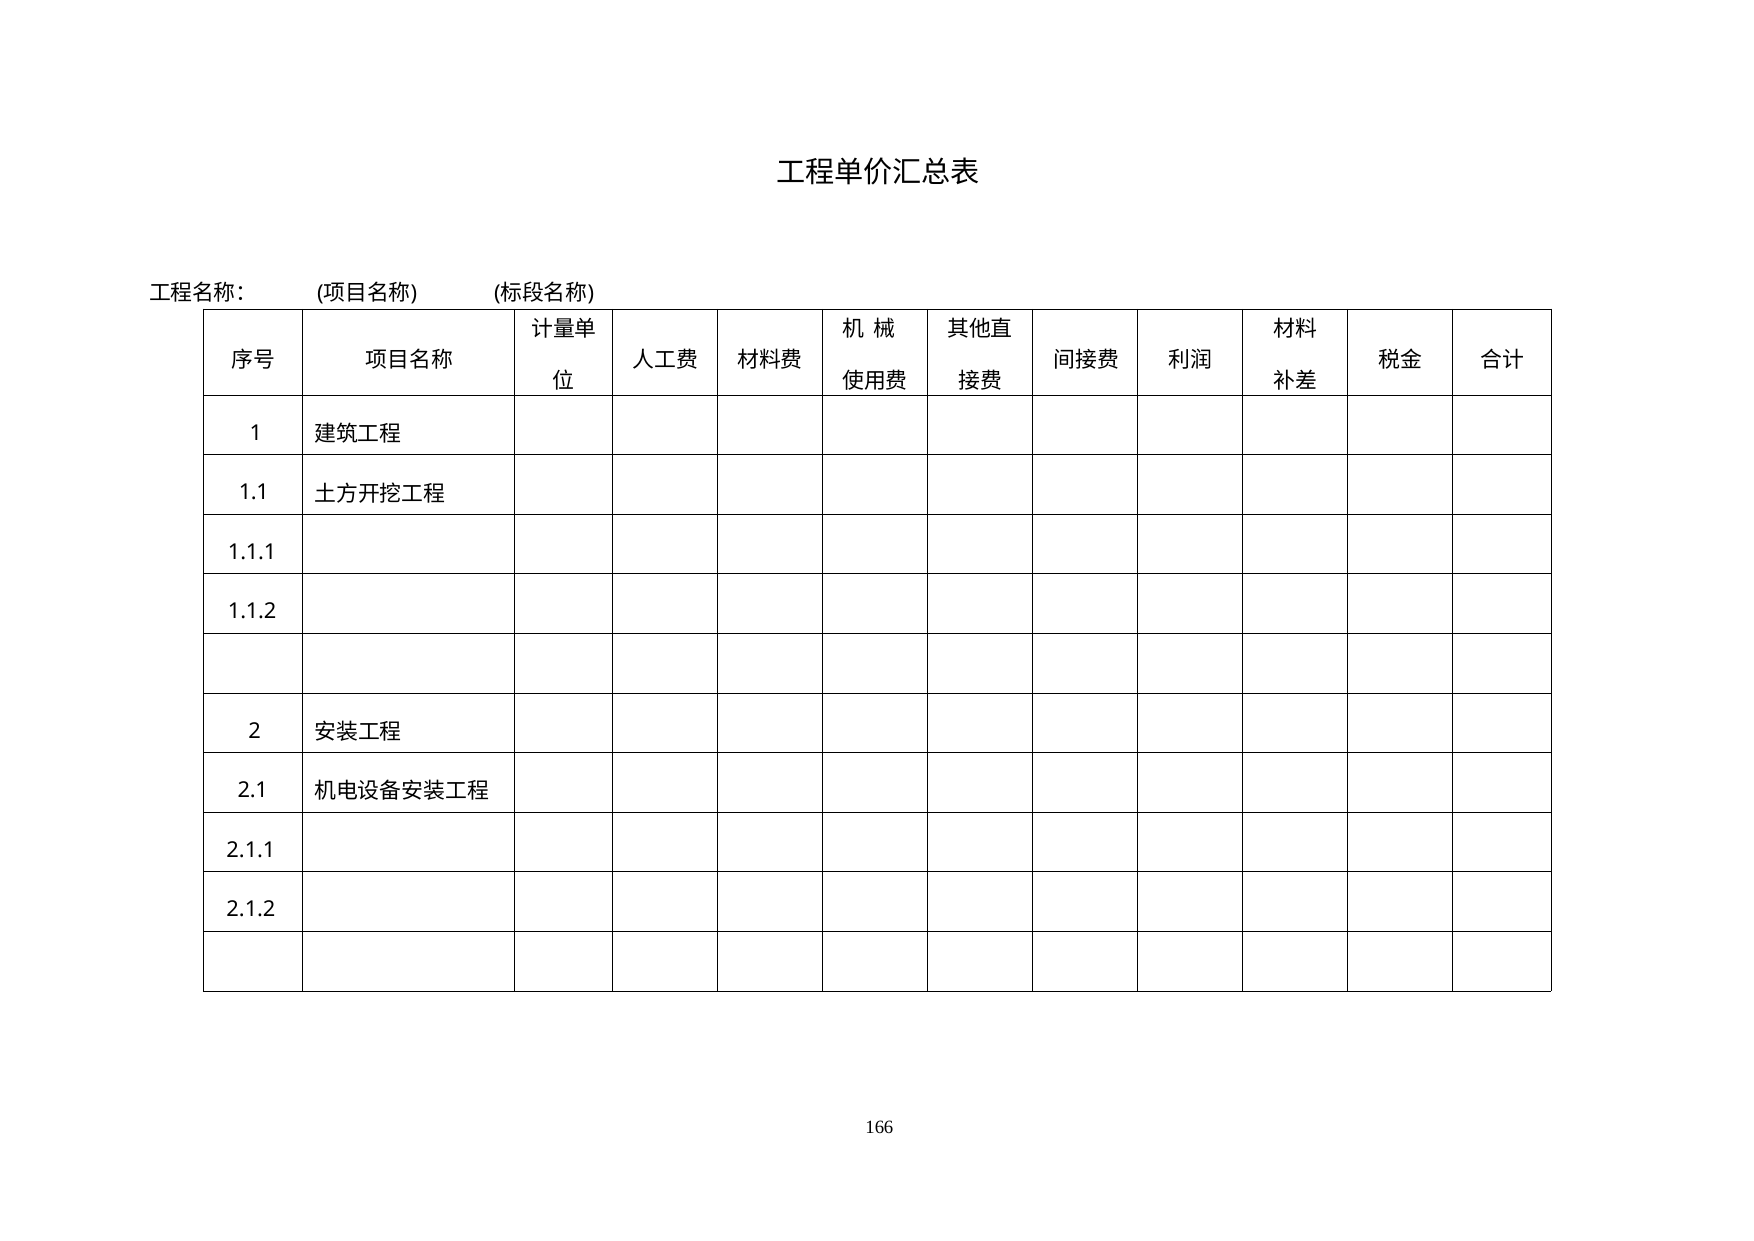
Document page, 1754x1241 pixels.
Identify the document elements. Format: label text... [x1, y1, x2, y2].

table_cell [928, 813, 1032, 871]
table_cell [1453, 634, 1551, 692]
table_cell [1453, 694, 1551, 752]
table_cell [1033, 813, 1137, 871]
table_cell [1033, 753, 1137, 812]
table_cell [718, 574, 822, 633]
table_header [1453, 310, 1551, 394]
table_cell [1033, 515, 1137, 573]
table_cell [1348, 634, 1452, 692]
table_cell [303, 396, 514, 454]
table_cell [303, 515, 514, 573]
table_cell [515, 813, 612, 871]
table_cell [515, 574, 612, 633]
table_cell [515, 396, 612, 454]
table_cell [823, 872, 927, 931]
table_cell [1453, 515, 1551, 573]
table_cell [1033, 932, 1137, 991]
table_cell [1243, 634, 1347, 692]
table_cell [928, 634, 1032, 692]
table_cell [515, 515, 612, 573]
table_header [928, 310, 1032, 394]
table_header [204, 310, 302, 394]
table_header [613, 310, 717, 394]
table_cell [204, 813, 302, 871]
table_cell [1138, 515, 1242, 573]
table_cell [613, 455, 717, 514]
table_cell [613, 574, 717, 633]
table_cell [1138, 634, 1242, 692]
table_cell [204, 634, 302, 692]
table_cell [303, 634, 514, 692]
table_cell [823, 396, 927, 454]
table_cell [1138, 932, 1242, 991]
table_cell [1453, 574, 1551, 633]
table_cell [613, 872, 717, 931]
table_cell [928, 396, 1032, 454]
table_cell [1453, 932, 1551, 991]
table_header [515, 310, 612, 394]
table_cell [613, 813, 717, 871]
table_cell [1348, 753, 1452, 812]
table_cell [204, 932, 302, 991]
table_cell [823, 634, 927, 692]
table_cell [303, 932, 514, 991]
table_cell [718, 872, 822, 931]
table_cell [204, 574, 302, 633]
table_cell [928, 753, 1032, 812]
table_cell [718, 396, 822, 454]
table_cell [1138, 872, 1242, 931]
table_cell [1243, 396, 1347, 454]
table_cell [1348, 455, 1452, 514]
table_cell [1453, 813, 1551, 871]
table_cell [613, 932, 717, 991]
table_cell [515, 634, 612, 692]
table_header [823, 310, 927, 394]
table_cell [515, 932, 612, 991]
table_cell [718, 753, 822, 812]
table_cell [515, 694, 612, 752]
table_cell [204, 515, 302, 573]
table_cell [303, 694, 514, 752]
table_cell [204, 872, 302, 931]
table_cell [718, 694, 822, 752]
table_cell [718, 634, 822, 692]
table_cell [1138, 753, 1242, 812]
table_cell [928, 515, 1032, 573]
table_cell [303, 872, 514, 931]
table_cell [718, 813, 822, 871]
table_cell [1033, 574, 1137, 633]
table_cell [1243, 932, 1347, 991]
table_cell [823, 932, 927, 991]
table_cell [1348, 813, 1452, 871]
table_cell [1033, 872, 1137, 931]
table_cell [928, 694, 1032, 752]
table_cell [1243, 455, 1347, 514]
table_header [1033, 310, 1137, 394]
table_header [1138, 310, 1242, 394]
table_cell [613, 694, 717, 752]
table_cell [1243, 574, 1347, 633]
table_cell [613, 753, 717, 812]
text 工程名称： (项目名称) (标段名称) [149, 277, 1551, 306]
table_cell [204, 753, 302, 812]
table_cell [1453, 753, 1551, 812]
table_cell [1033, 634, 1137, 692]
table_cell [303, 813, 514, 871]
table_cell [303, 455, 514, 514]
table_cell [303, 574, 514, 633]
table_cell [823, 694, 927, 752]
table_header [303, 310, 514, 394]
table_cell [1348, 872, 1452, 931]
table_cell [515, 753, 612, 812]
text 工程单价汇总表 [776, 152, 1551, 190]
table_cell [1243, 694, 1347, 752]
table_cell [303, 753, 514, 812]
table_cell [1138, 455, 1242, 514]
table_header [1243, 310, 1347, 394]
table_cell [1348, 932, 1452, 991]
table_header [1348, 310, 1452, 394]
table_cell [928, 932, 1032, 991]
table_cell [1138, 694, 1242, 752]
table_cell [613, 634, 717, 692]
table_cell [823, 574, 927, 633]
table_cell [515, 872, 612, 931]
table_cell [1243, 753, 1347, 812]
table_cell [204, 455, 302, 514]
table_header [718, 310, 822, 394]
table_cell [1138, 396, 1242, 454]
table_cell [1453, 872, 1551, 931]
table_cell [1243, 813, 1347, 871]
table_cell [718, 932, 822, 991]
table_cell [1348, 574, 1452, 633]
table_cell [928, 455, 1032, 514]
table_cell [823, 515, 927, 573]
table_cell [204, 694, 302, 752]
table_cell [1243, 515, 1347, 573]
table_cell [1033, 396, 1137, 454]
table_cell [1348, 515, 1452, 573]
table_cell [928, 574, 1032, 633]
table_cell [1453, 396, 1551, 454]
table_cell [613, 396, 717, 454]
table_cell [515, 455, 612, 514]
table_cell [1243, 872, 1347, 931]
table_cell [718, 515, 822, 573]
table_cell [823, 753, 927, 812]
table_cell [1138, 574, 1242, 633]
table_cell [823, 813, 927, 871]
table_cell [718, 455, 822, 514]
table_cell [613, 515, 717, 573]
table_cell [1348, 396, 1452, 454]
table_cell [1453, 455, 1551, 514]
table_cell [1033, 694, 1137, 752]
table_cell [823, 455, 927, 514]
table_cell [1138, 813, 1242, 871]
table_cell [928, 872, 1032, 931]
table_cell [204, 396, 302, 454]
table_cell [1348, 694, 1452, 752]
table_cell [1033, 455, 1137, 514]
